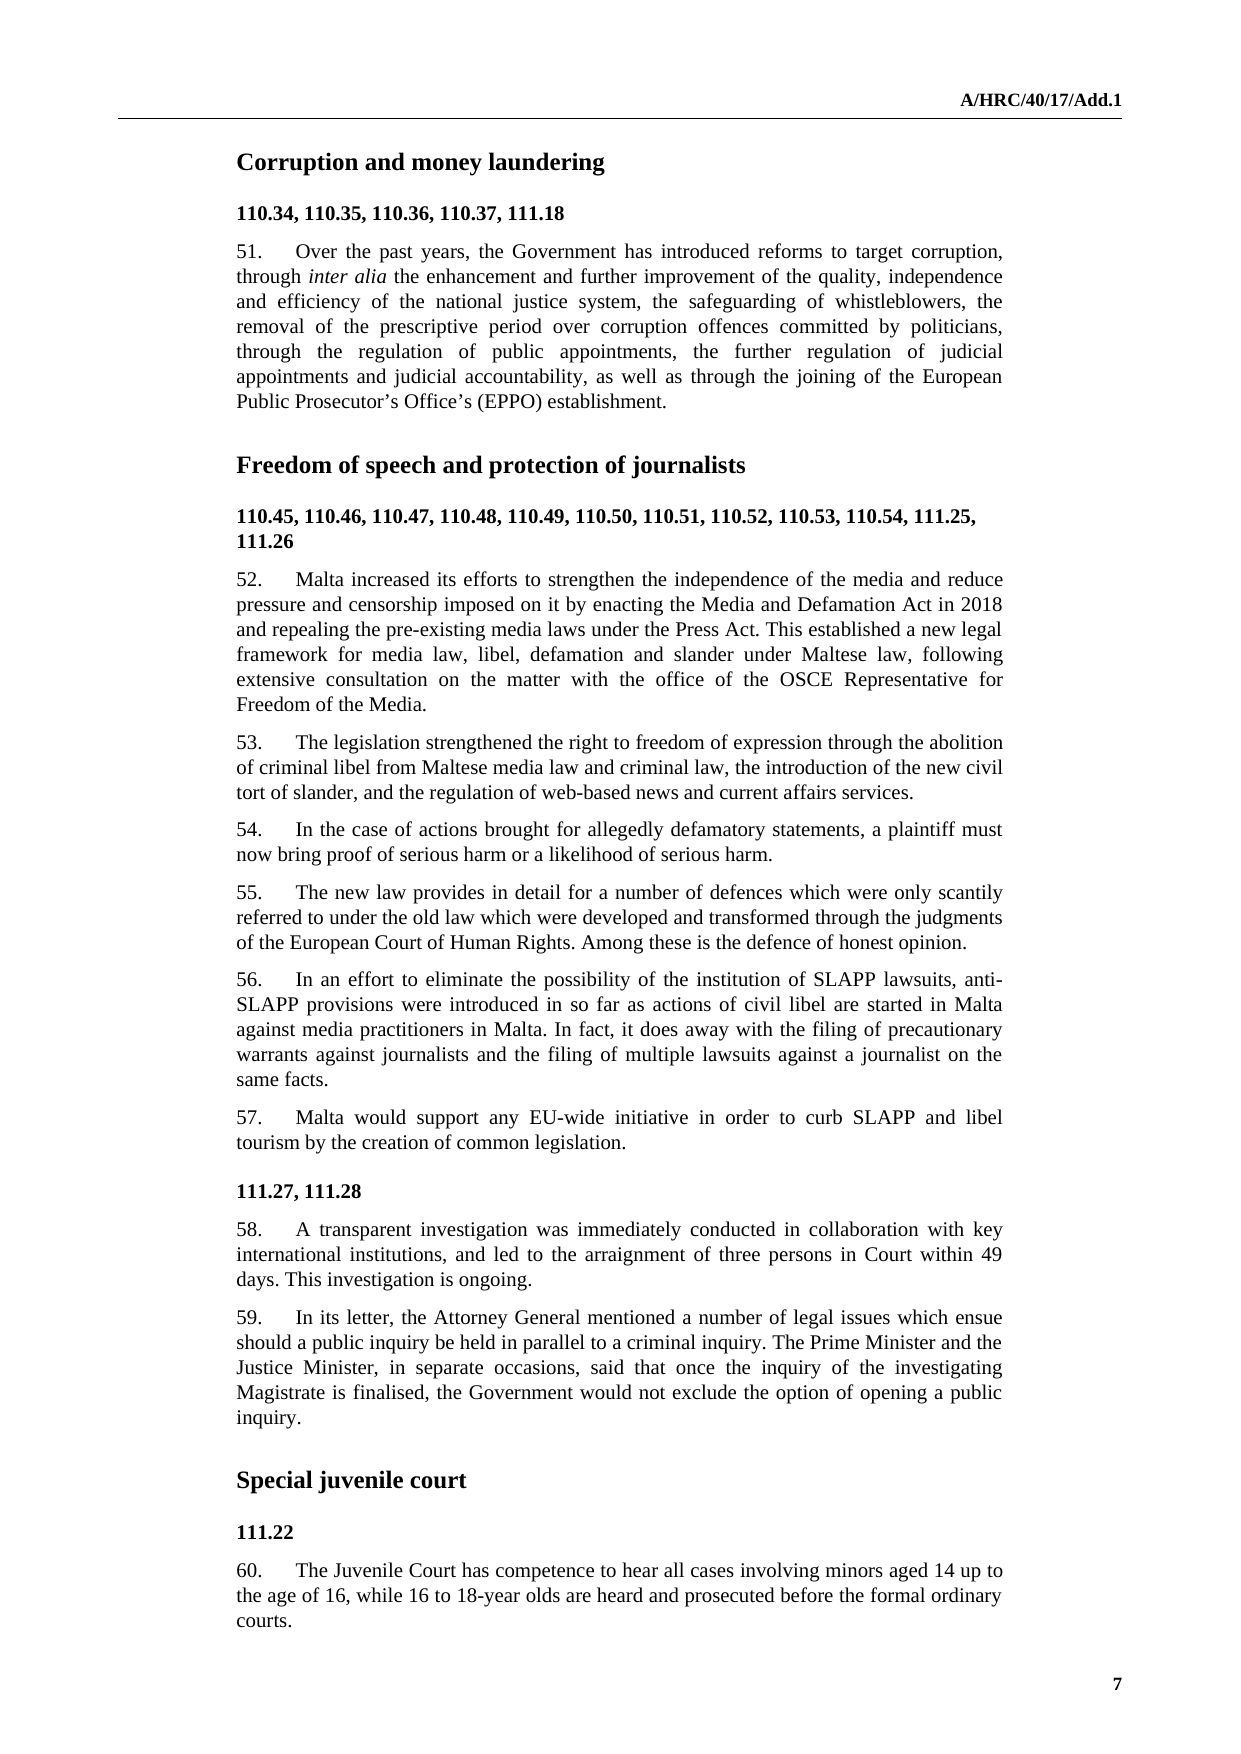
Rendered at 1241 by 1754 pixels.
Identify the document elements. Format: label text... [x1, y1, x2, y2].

text 53. The legislation strengthened the right to freedom of expression through the abolition of criminal libel from Maltese media law and criminal law, the introduction of the new civil tort of slander, and the regulation of web-based news and current affairs services. [236, 729, 1004, 804]
text Freedom of speech and protection of journalists [118, 451, 1004, 479]
text 111.22 [118, 1519, 1004, 1544]
text Special juvenile court [118, 1466, 1004, 1494]
text 51. Over the past years, the Government has introduced reforms to target corruption, through inter alia the enhancement and further improvement of the quality, independence and efficiency of the national justice system, the safeguarding of whistleblowers, the removal of the prescriptive period over corruption offences committed by politicians, through the regulation of public appointments, the further regulation of judicial appointments and judicial accountability, as well as through the joining of the European Public Prosecutor’s Office’s (EPPO) establishment. [236, 238, 1004, 413]
text 57. Malta would support any EU-wide initiative in order to curb SLAPP and libel tourism by the creation of common legislation. [236, 1104, 1004, 1154]
text 55. The new law provides in detail for a number of defences which were only scantily referred to under the old law which were developed and transformed through the judgments of the European Court of Human Rights. Among these is the defence of honest opinion. [236, 879, 1004, 954]
text 54. In the case of actions brought for allegedly defamatory statements, a plaintiff must now bring proof of serious harm or a likelihood of serious harm. [236, 816, 1004, 866]
text 110.45, 110.46, 110.47, 110.48, 110.49, 110.50, 110.51, 110.52, 110.53, 110.54, 111.25, 111.26 [118, 504, 1004, 554]
text 56. In an effort to eliminate the possibility of the institution of SLAPP lawsuits, anti-SLAPP provisions were introduced in so far as actions of civil libel are started in Malta against media practitioners in Malta. In fact, it does away with the filing of precautionary warrants against journalists and the filing of multiple lawsuits against a journalist on the same facts. [236, 966, 1004, 1091]
text 111.27, 111.28 [118, 1179, 1004, 1204]
text 60. The Juvenile Court has competence to hear all cases involving minors aged 14 up to the age of 16, while 16 to 18-year olds are heard and prosecuted before the formal ordinary courts. [236, 1557, 1004, 1632]
text Corruption and money laundering [118, 148, 1004, 176]
text 58. A transparent investigation was immediately conducted in collaboration with key international institutions, and led to the arraignment of three persons in Court within 49 days. This investigation is ongoing. [236, 1216, 1004, 1291]
text 59. In its letter, the Attorney General mentioned a number of legal issues which ensue should a public inquiry be held in parallel to a criminal inquiry. The Prime Minister and the Justice Minister, in separate occasions, said that once the inquiry of the investigating Magistrate is finalised, the Government would not exclude the option of opening a public inquiry. [236, 1304, 1004, 1429]
text 52. Malta increased its efforts to strengthen the independence of the media and reduce pressure and censorship imposed on it by enacting the Media and Defamation Act in 2018 and repealing the pre-existing media laws under the Press Act. This established a new legal framework for media law, libel, defamation and slander under Maltese law, following extensive consultation on the matter with the office of the OSCE Representative for Freedom of the Media. [236, 566, 1004, 716]
text 110.34, 110.35, 110.36, 110.37, 111.18 [118, 201, 1004, 226]
